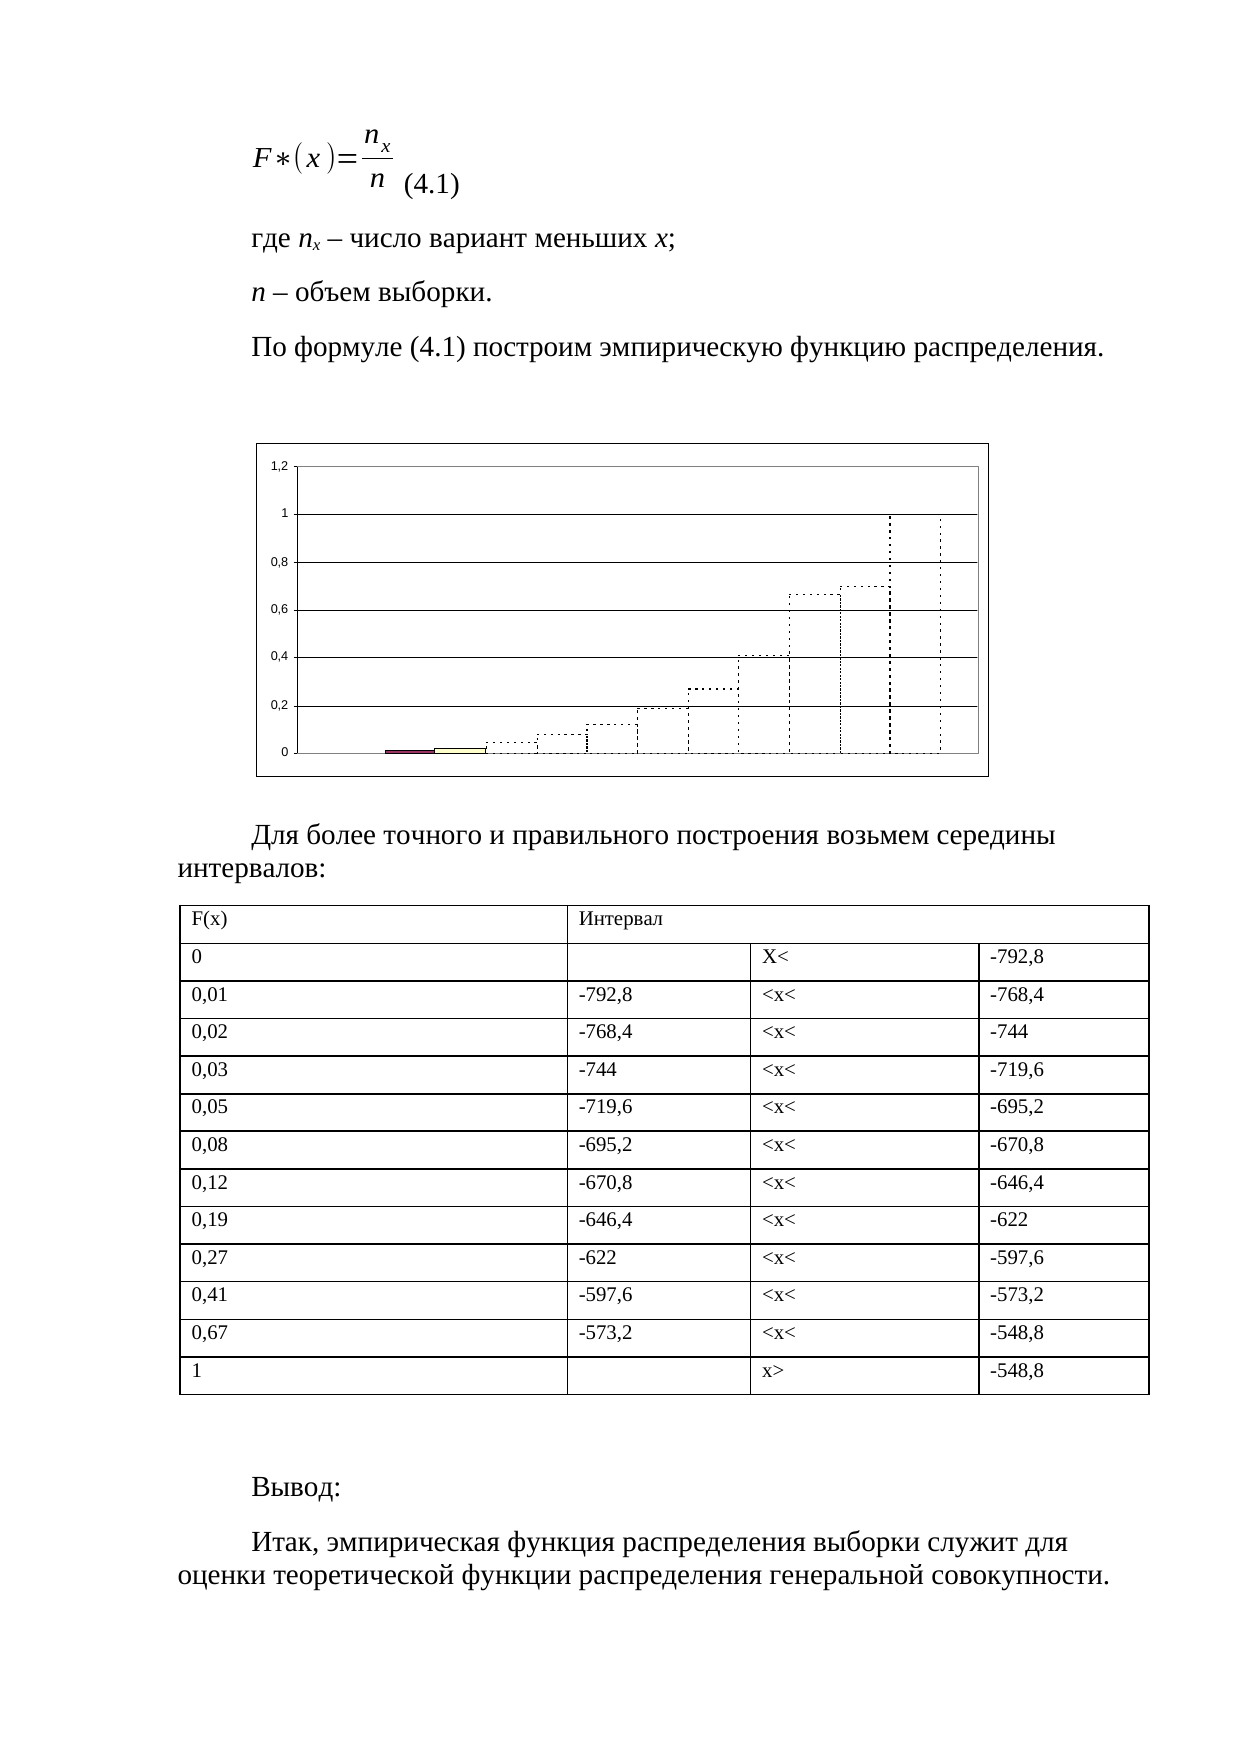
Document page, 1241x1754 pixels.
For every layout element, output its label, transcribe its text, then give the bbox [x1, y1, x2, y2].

table_cell -792,8 [568, 982, 750, 1018]
table_cell -622 [980, 1207, 1148, 1243]
text где nx – число вариант меньших х; [177, 220, 1152, 254]
text (4.1) [177, 118, 1152, 199]
table_cell <x< [751, 982, 978, 1018]
table_cell -695,2 [568, 1132, 750, 1168]
table_cell 0,03 [181, 1057, 567, 1093]
table_cell -719,6 [568, 1095, 750, 1130]
table_cell -670,8 [980, 1132, 1148, 1168]
table_cell -597,6 [568, 1282, 750, 1318]
table_cell X< [751, 944, 978, 980]
table_cell -573,2 [980, 1282, 1148, 1318]
table_header Интервал [568, 906, 1148, 942]
table_cell 0,19 [181, 1207, 567, 1243]
table_cell -646,4 [568, 1207, 750, 1243]
table_cell [568, 944, 750, 980]
table_cell -670,8 [568, 1170, 750, 1206]
table_cell <x< [751, 1282, 978, 1318]
table_cell -646,4 [980, 1170, 1148, 1206]
table_cell -573,2 [568, 1320, 750, 1356]
text По формуле (4.1) построим эмпирическую функцию распределения. [177, 329, 1152, 362]
table_cell -744 [980, 1019, 1148, 1055]
text Итак, эмпирическая функция распределения выборки служит для оценки теоретической функции распределения генеральной совокупности. [177, 1524, 1152, 1591]
table_cell 0,12 [181, 1170, 567, 1206]
table_cell -548,8 [980, 1320, 1148, 1356]
text n – объем выборки. [177, 274, 1152, 308]
table_cell -768,4 [980, 982, 1148, 1018]
table_cell <x< [751, 1132, 978, 1168]
table_cell x> [751, 1358, 978, 1394]
table_cell -792,8 [980, 944, 1148, 980]
table_header F(x) [181, 906, 567, 942]
table_cell -768,4 [568, 1019, 750, 1055]
table_cell 0 [181, 944, 567, 980]
table_cell 0,01 [181, 982, 567, 1018]
table_cell <x< [751, 1170, 978, 1206]
table_cell <x< [751, 1320, 978, 1356]
table_cell 0,27 [181, 1245, 567, 1281]
table_cell 0,08 [181, 1132, 567, 1168]
table_cell 0,67 [181, 1320, 567, 1356]
table_cell <x< [751, 1057, 978, 1093]
table_cell 0,41 [181, 1282, 567, 1318]
table_cell -719,6 [980, 1057, 1148, 1093]
table_cell <x< [751, 1095, 978, 1130]
table_cell -695,2 [980, 1095, 1148, 1130]
table_cell -597,6 [980, 1245, 1148, 1281]
table_cell <x< [751, 1207, 978, 1243]
table_cell -548,8 [980, 1358, 1148, 1394]
table_cell 0,05 [181, 1095, 567, 1130]
text Для более точного и правильного построения возьмем середины интервалов: [177, 817, 1152, 884]
table_cell <x< [751, 1245, 978, 1281]
table_cell -622 [568, 1245, 750, 1281]
table_cell [568, 1358, 750, 1394]
table_cell 0,02 [181, 1019, 567, 1055]
table_cell 1 [181, 1358, 567, 1394]
table_cell <x< [751, 1019, 978, 1055]
table_cell -744 [568, 1057, 750, 1093]
text Вывод: [177, 1469, 1152, 1503]
